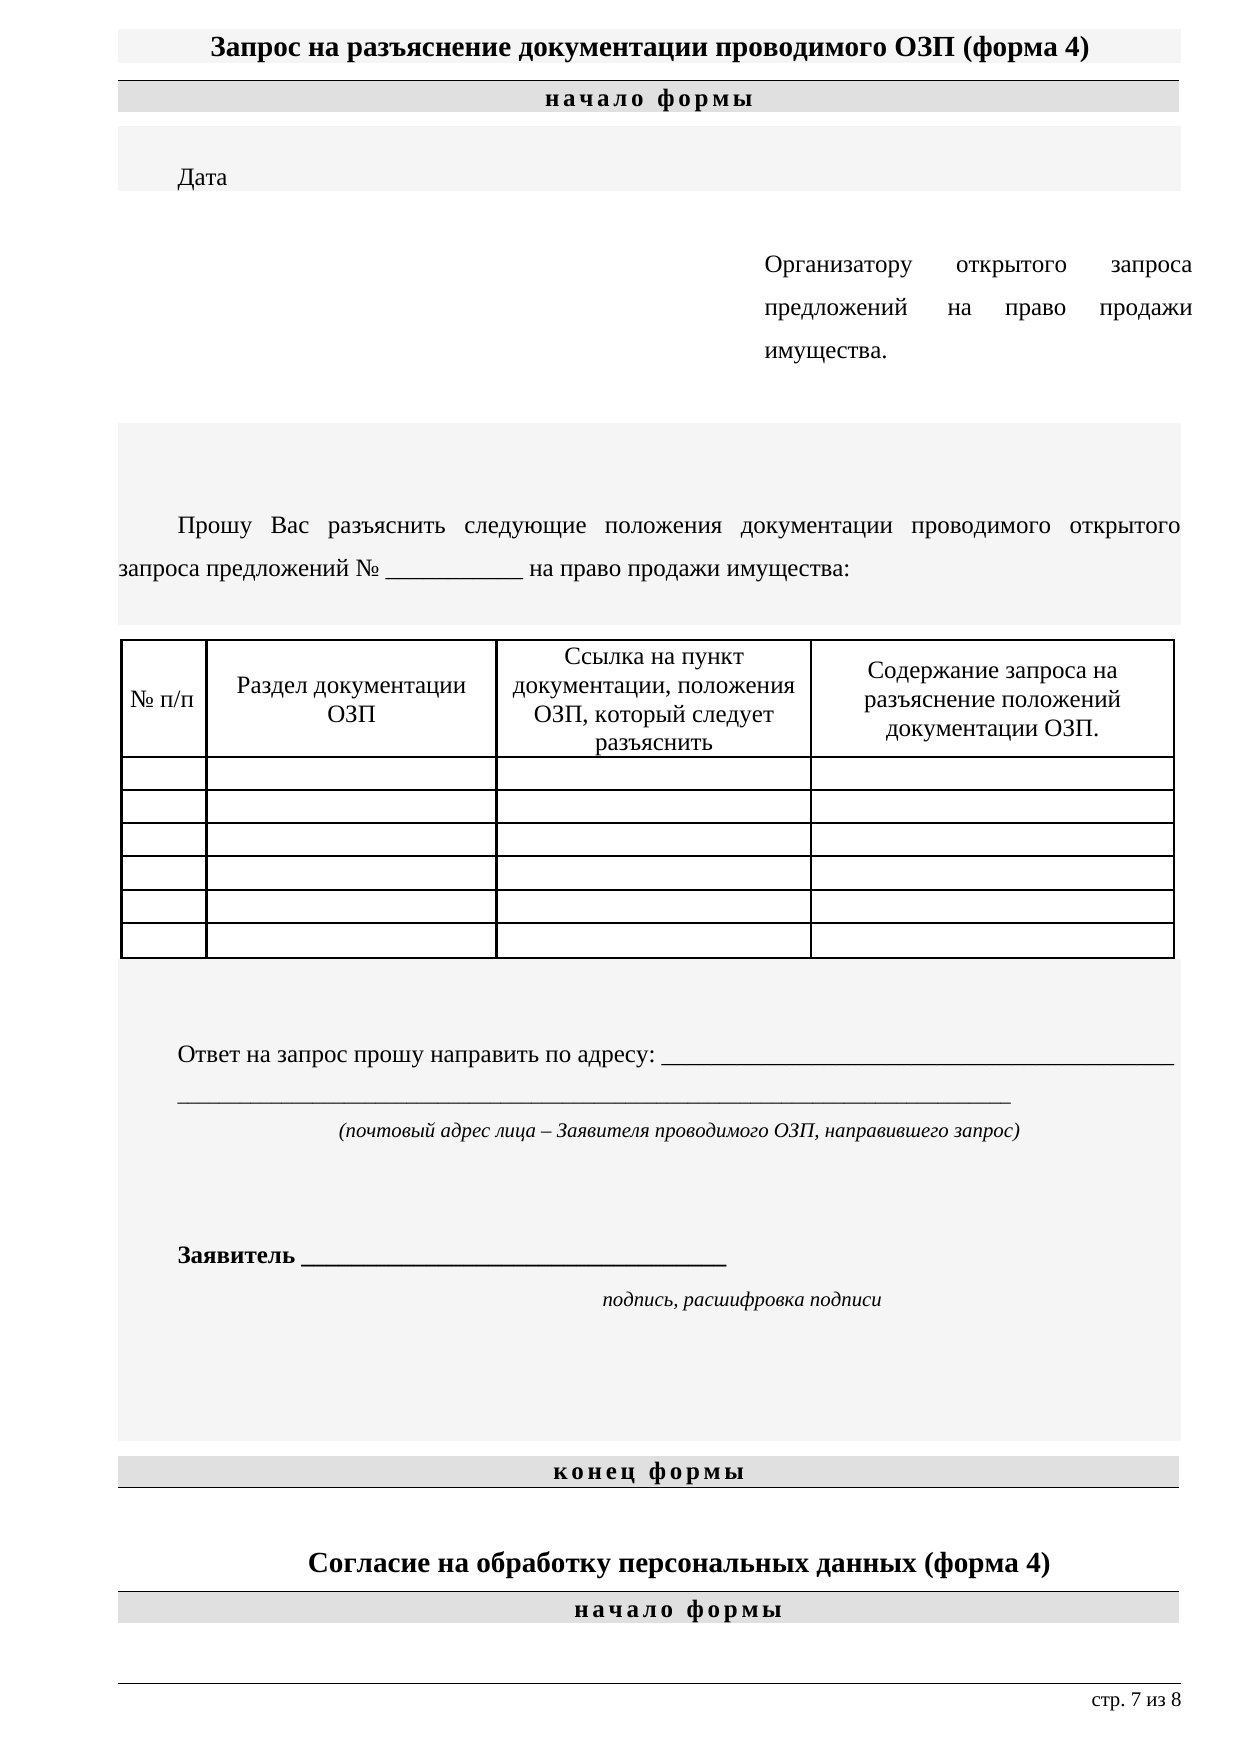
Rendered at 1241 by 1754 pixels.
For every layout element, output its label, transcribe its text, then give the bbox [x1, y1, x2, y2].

text Согласие на обработку персональных данных (форма 4) [118, 1545, 1181, 1579]
text начало формы [118, 81, 1179, 112]
table_header № п/п [123, 641, 205, 756]
table_cell [123, 924, 205, 957]
text Прошу Вас разъяснить следующие положения документации проводимого открытого запроса предложений № ___________ на право продажи имущества: [118, 510, 1181, 582]
table_cell [812, 924, 1173, 957]
table_cell [208, 891, 495, 922]
text подпись, расшифровка подписи [118, 1283, 1181, 1312]
table_cell [208, 824, 495, 855]
table_cell [812, 891, 1173, 922]
table_cell [123, 891, 205, 922]
text Запрос на разъяснение документации проводимого ОЗП (форма 4) [118, 29, 1181, 63]
table_header Организатору открытого запроса предложений на право продажи имущества. [673, 249, 1204, 380]
table_cell [123, 857, 205, 889]
table_cell [208, 791, 495, 822]
text конец формы [118, 1456, 1179, 1487]
text Дата [118, 162, 1181, 191]
table_cell [208, 857, 495, 889]
text (почтовый адрес лица – Заявителя проводимого ОЗП, направившего запрос) [118, 1118, 1181, 1142]
table_cell [208, 924, 495, 957]
table_header Содержание запроса на разъяснение положений документации ОЗП. [812, 641, 1173, 756]
text начало формы [118, 1592, 1179, 1623]
table_cell [812, 791, 1173, 822]
table_cell [208, 758, 495, 789]
table_cell [498, 758, 810, 789]
text ________________________________________________________________________________ [118, 1082, 1181, 1106]
table_cell [123, 791, 205, 822]
table_cell [498, 824, 810, 855]
text Ответ на запрос прошу направить по адресу: _________________________________________ [118, 1039, 1181, 1067]
text Заявитель __________________________________ [118, 1240, 1181, 1269]
table_header Ссылка на пункт документации, положения ОЗП, который следует разъяснить [498, 641, 810, 756]
table_cell [498, 924, 810, 957]
table_cell [498, 791, 810, 822]
table_cell [498, 857, 810, 889]
table_cell [123, 824, 205, 855]
table_cell [123, 758, 205, 789]
table_cell [812, 857, 1173, 889]
table_cell [498, 891, 810, 922]
table_header Раздел документации ОЗП [208, 641, 495, 756]
table_cell [812, 758, 1173, 789]
table_cell [812, 824, 1173, 855]
